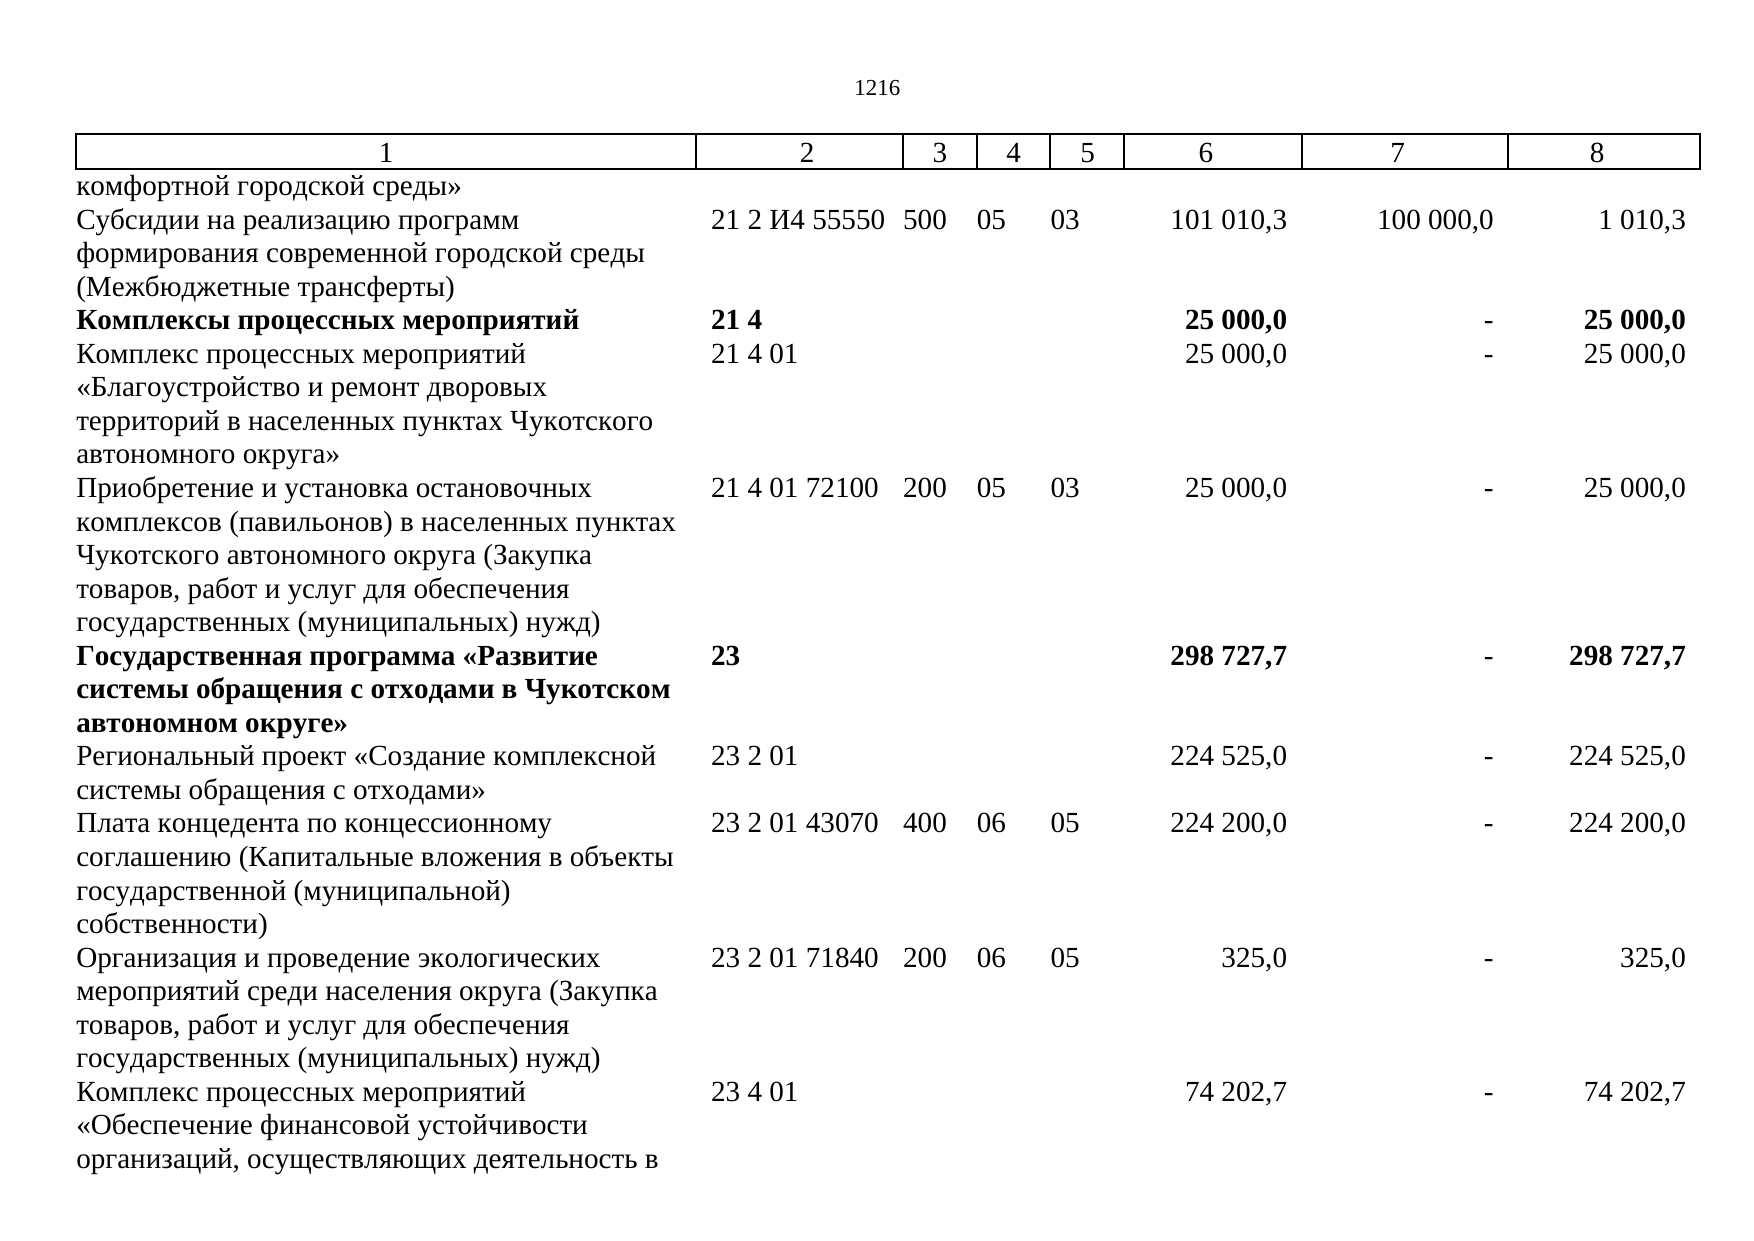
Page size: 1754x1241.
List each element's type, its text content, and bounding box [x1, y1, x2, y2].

table_header 3 [904, 135, 976, 168]
table_header 7 [1303, 135, 1507, 168]
table_header 2 [697, 135, 902, 168]
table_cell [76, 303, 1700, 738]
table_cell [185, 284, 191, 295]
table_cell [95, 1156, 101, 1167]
table_header 1 [77, 135, 695, 168]
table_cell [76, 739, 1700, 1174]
table_header 4 [978, 135, 1049, 168]
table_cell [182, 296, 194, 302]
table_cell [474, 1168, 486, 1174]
table_header 6 [1125, 135, 1301, 168]
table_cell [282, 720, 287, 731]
table_header 8 [1509, 135, 1699, 168]
table_header 5 [1051, 135, 1123, 168]
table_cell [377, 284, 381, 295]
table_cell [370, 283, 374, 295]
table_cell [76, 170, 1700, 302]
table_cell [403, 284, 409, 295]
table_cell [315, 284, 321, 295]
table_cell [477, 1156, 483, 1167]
